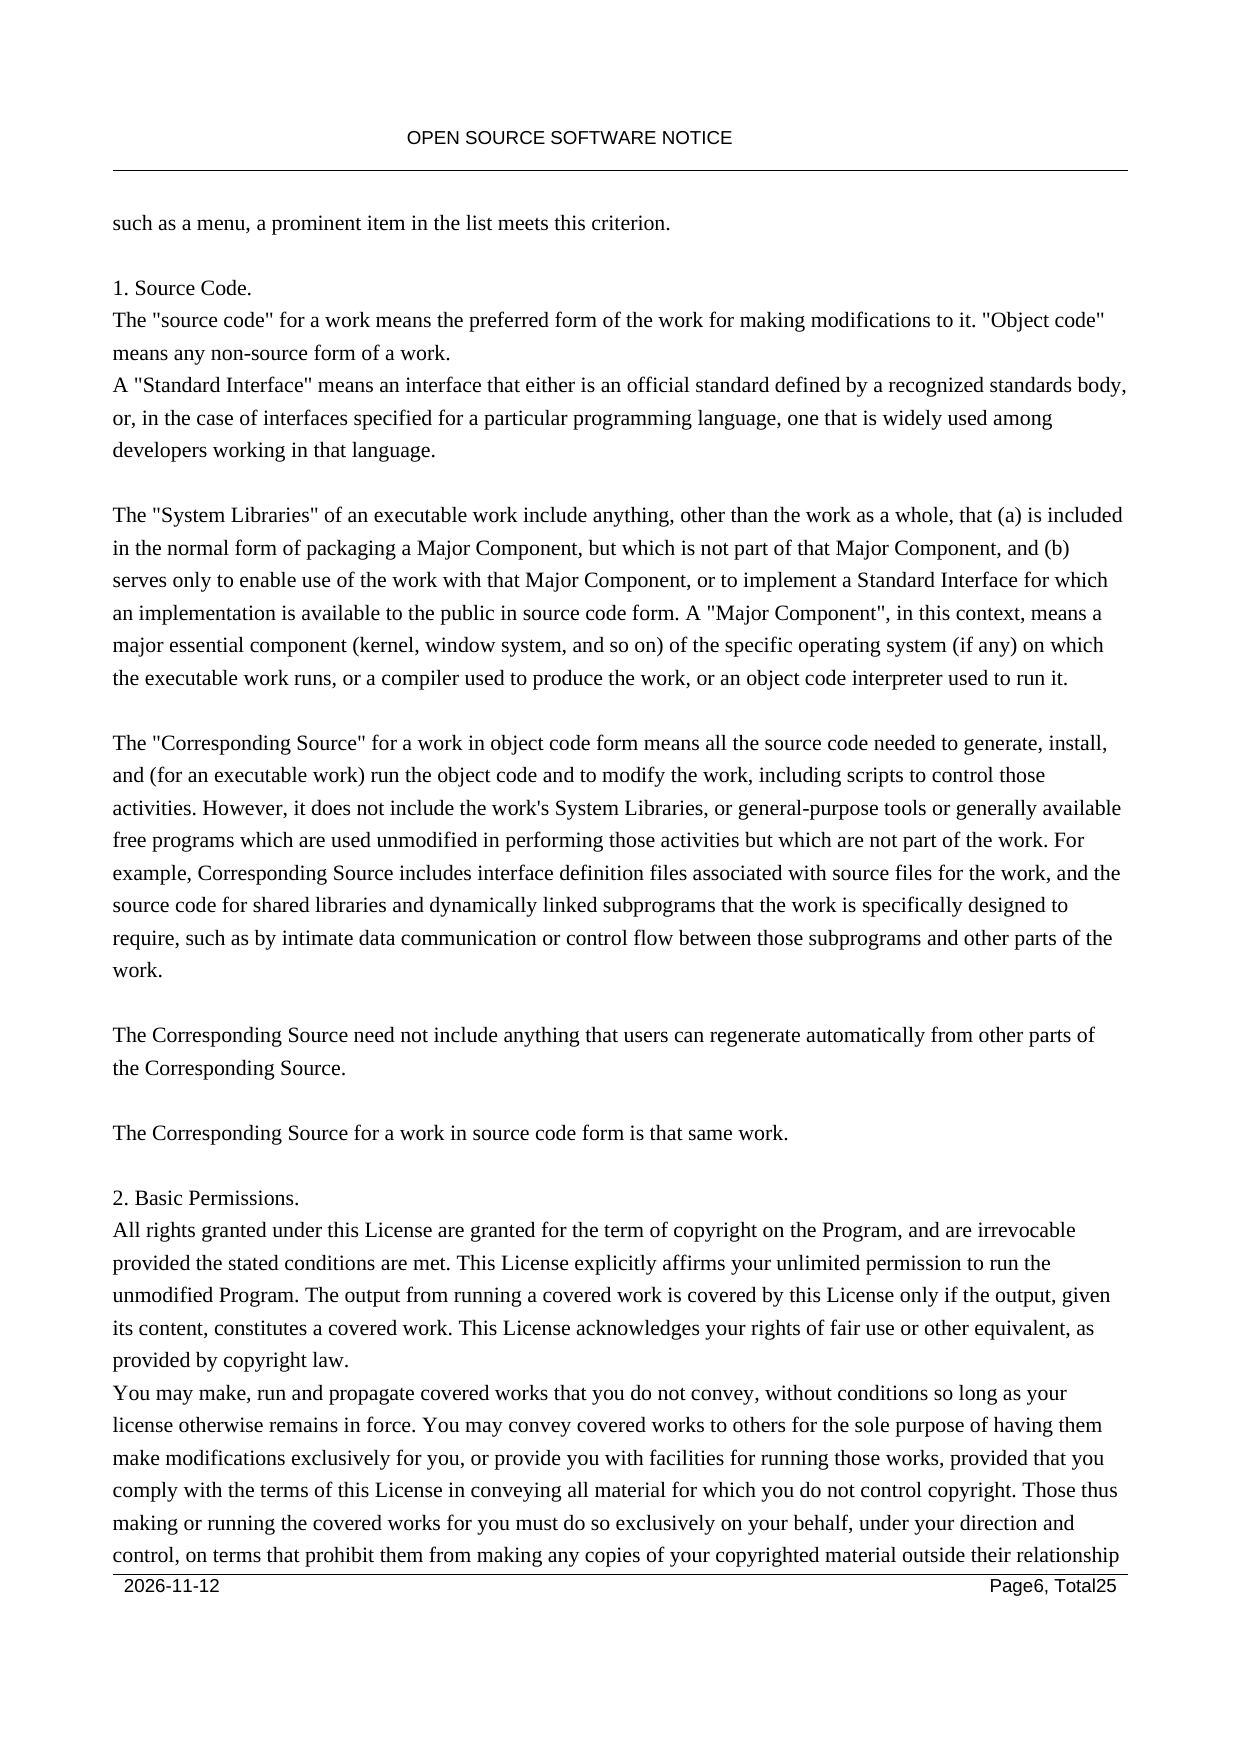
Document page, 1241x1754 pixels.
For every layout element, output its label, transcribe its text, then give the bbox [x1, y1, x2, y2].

text The Corresponding Source for a work in source code form is that same work. [112, 1116, 1128, 1149]
text 1. Source Code. [112, 271, 1128, 304]
text A "Standard Interface" means an interface that either is an official standard defined by a recognized standards body, or, in the case of interfaces specified for a particular programming language, one that is widely used among developers working in that language. [112, 369, 1128, 466]
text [112, 206, 1128, 239]
text The "Corresponding Source" for a work in object code form means all the source code needed to generate, install, and (for an executable work) run the object code and to modify the work, including scripts to control those activities. However, it does not include the work's System Libraries, or general-purpose tools or generally available free programs which are used unmodified in performing those activities but which are not part of the work. For example, Corresponding Source includes interface definition files associated with source files for the work, and the source code for shared libraries and dynamically linked subprograms that the work is specifically designed to require, such as by intimate data communication or control flow between those subprograms and other parts of the work. [112, 726, 1128, 986]
text The "System Libraries" of an executable work include anything, other than the work as a whole, that (a) is included in the normal form of packaging a Major Component, but which is not part of that Major Component, and (b) serves only to enable use of the work with that Major Component, or to implement a Standard Interface for which an implementation is available to the public in source code form. A "Major Component", in this context, means a major essential component (kernel, window system, and so on) of the specific operating system (if any) on which the executable work runs, or a compiler used to produce the work, or an object code interpreter used to run it. [112, 499, 1128, 694]
text The "source code" for a work means the preferred form of the work for making modifications to it. "Object code" means any non-source form of a work. [112, 304, 1128, 369]
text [112, 1376, 1128, 1571]
text The Corresponding Source need not include anything that users can regenerate automatically from other parts of the Corresponding Source. [112, 1019, 1128, 1084]
text All rights granted under this License are granted for the term of copyright on the Program, and are irrevocable provided the stated conditions are met. This License explicitly affirms your unlimited permission to run the unmodified Program. The output from running a covered work is covered by this License only if the output, given its content, constitutes a covered work. This License acknowledges your rights of fair use or other equivalent, as provided by copyright law. [112, 1214, 1128, 1376]
text 2. Basic Permissions. [112, 1181, 1128, 1214]
